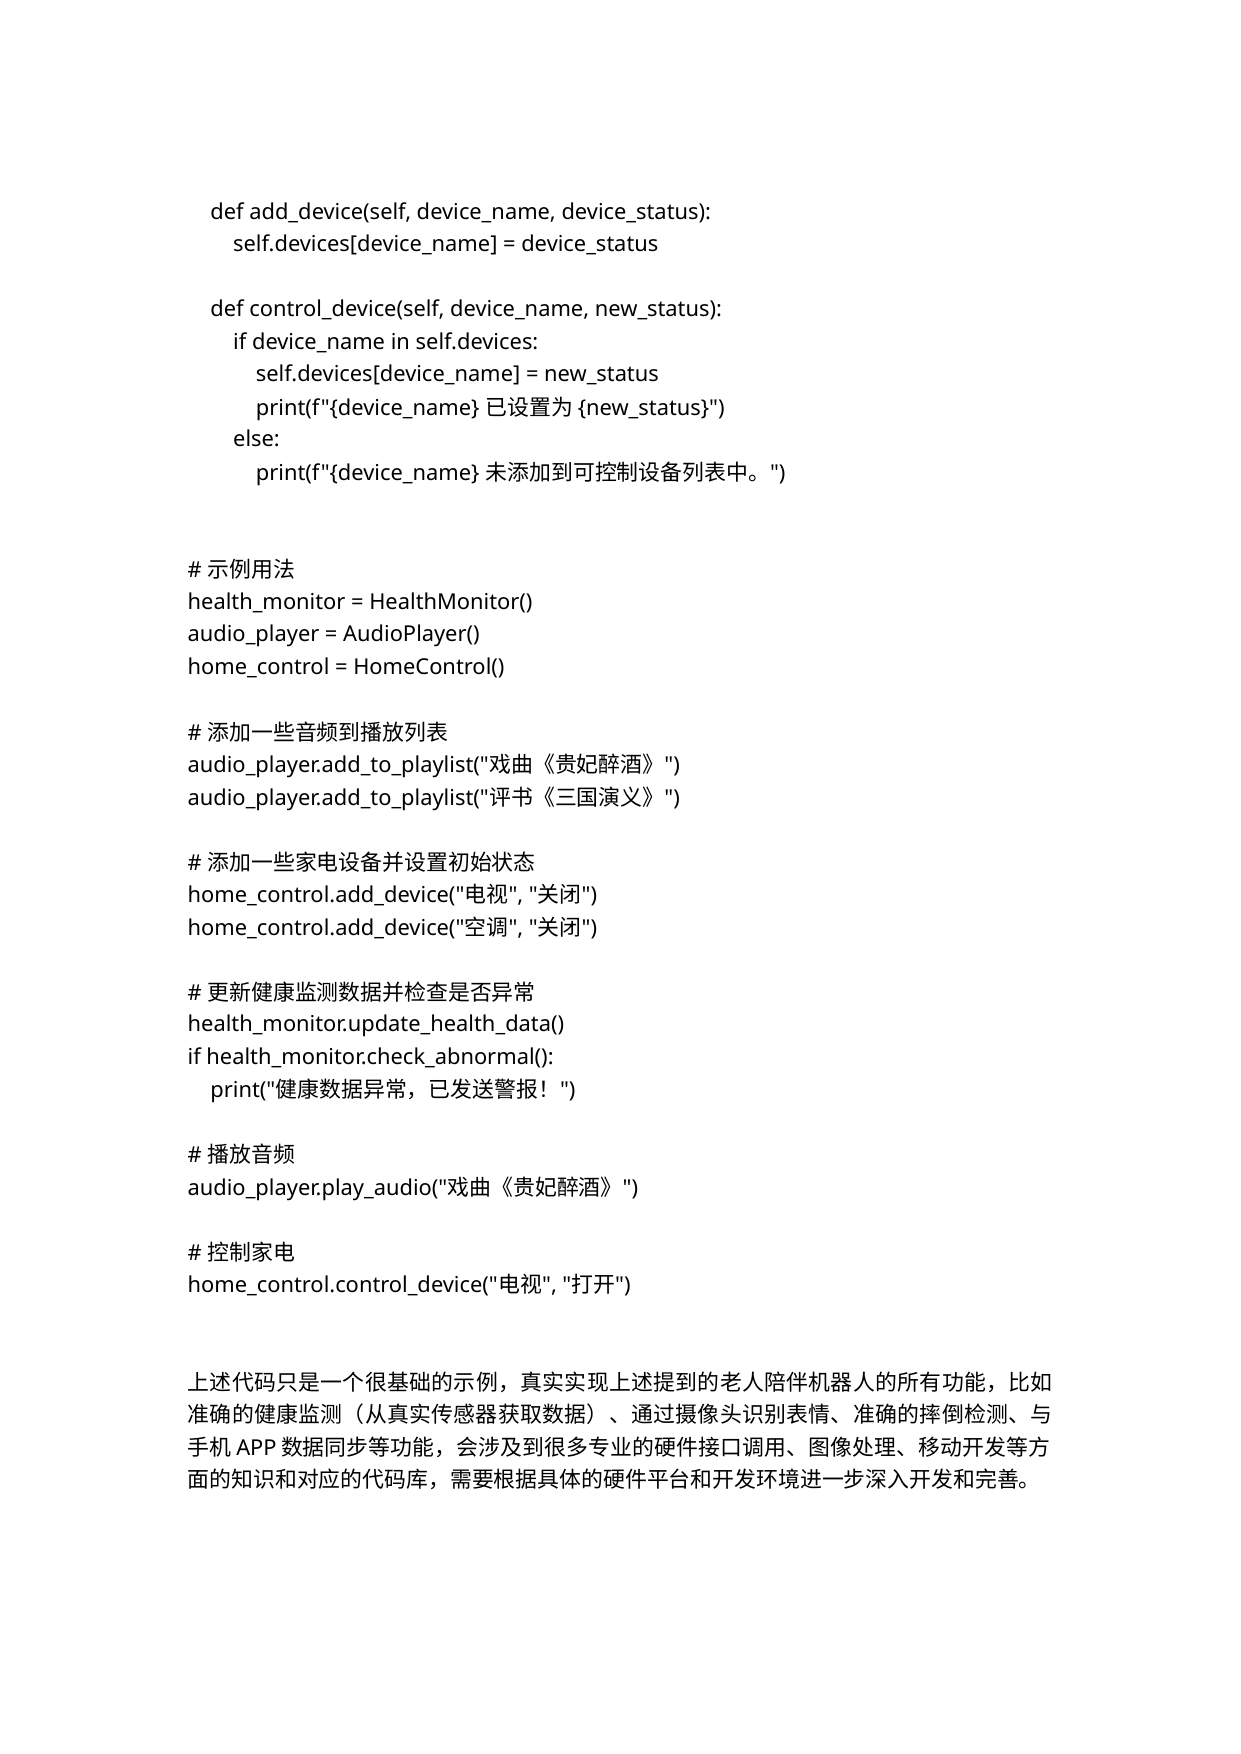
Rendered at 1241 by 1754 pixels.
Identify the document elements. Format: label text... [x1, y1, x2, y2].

text self.devices[device_name] = new_status [187, 357, 1053, 389]
text if device_name in self.devices: [187, 324, 1053, 357]
text home_control = HomeControl() [187, 649, 1053, 682]
text else: [187, 422, 1053, 454]
text home_control.control_device("电视", "打开") [187, 1267, 1053, 1299]
text 上述代码只是一个很基础的示例，真实实现上述提到的老人陪伴机器人的所有功能，比如准确的健康监测（从真实传感器获取数据）、通过摄像头识别表情、准确的摔倒检测、与手机APP数据同步等功能，会涉及到很多专业的硬件接口调用、图像处理、移动开发等方面的知识和对应的代码库，需要根据具体的硬件平台和开发环境进一步深入开发和完善。 [187, 1364, 1053, 1494]
text print(f"{device_name} 已设置为 {new_status}") [187, 389, 1053, 422]
text if health_monitor.check_abnormal(): [187, 1039, 1053, 1072]
text print(f"{device_name} 未添加到可控制设备列表中。") [187, 454, 1053, 487]
text # 播放音频 [187, 1137, 1053, 1169]
text audio_player.add_to_playlist("评书《三国演义》") [187, 779, 1053, 812]
text home_control.add_device("电视", "关闭") [187, 877, 1053, 909]
text # 控制家电 [187, 1234, 1053, 1267]
text # 更新健康监测数据并检查是否异常 [187, 974, 1053, 1007]
text audio_player.play_audio("戏曲《贵妃醉酒》") [187, 1169, 1053, 1202]
text def add_device(self, device_name, device_status): [187, 194, 1053, 227]
text # 示例用法 [187, 552, 1053, 584]
text self.devices[device_name] = device_status [187, 227, 1053, 259]
text audio_player = AudioPlayer() [187, 617, 1053, 649]
text print("健康数据异常，已发送警报！") [187, 1072, 1053, 1104]
text health_monitor = HealthMonitor() [187, 584, 1053, 617]
text def control_device(self, device_name, new_status): [187, 292, 1053, 324]
text # 添加一些家电设备并设置初始状态 [187, 844, 1053, 877]
text health_monitor.update_health_data() [187, 1007, 1053, 1039]
text # 添加一些音频到播放列表 [187, 714, 1053, 747]
text home_control.add_device("空调", "关闭") [187, 909, 1053, 942]
text audio_player.add_to_playlist("戏曲《贵妃醉酒》") [187, 747, 1053, 779]
